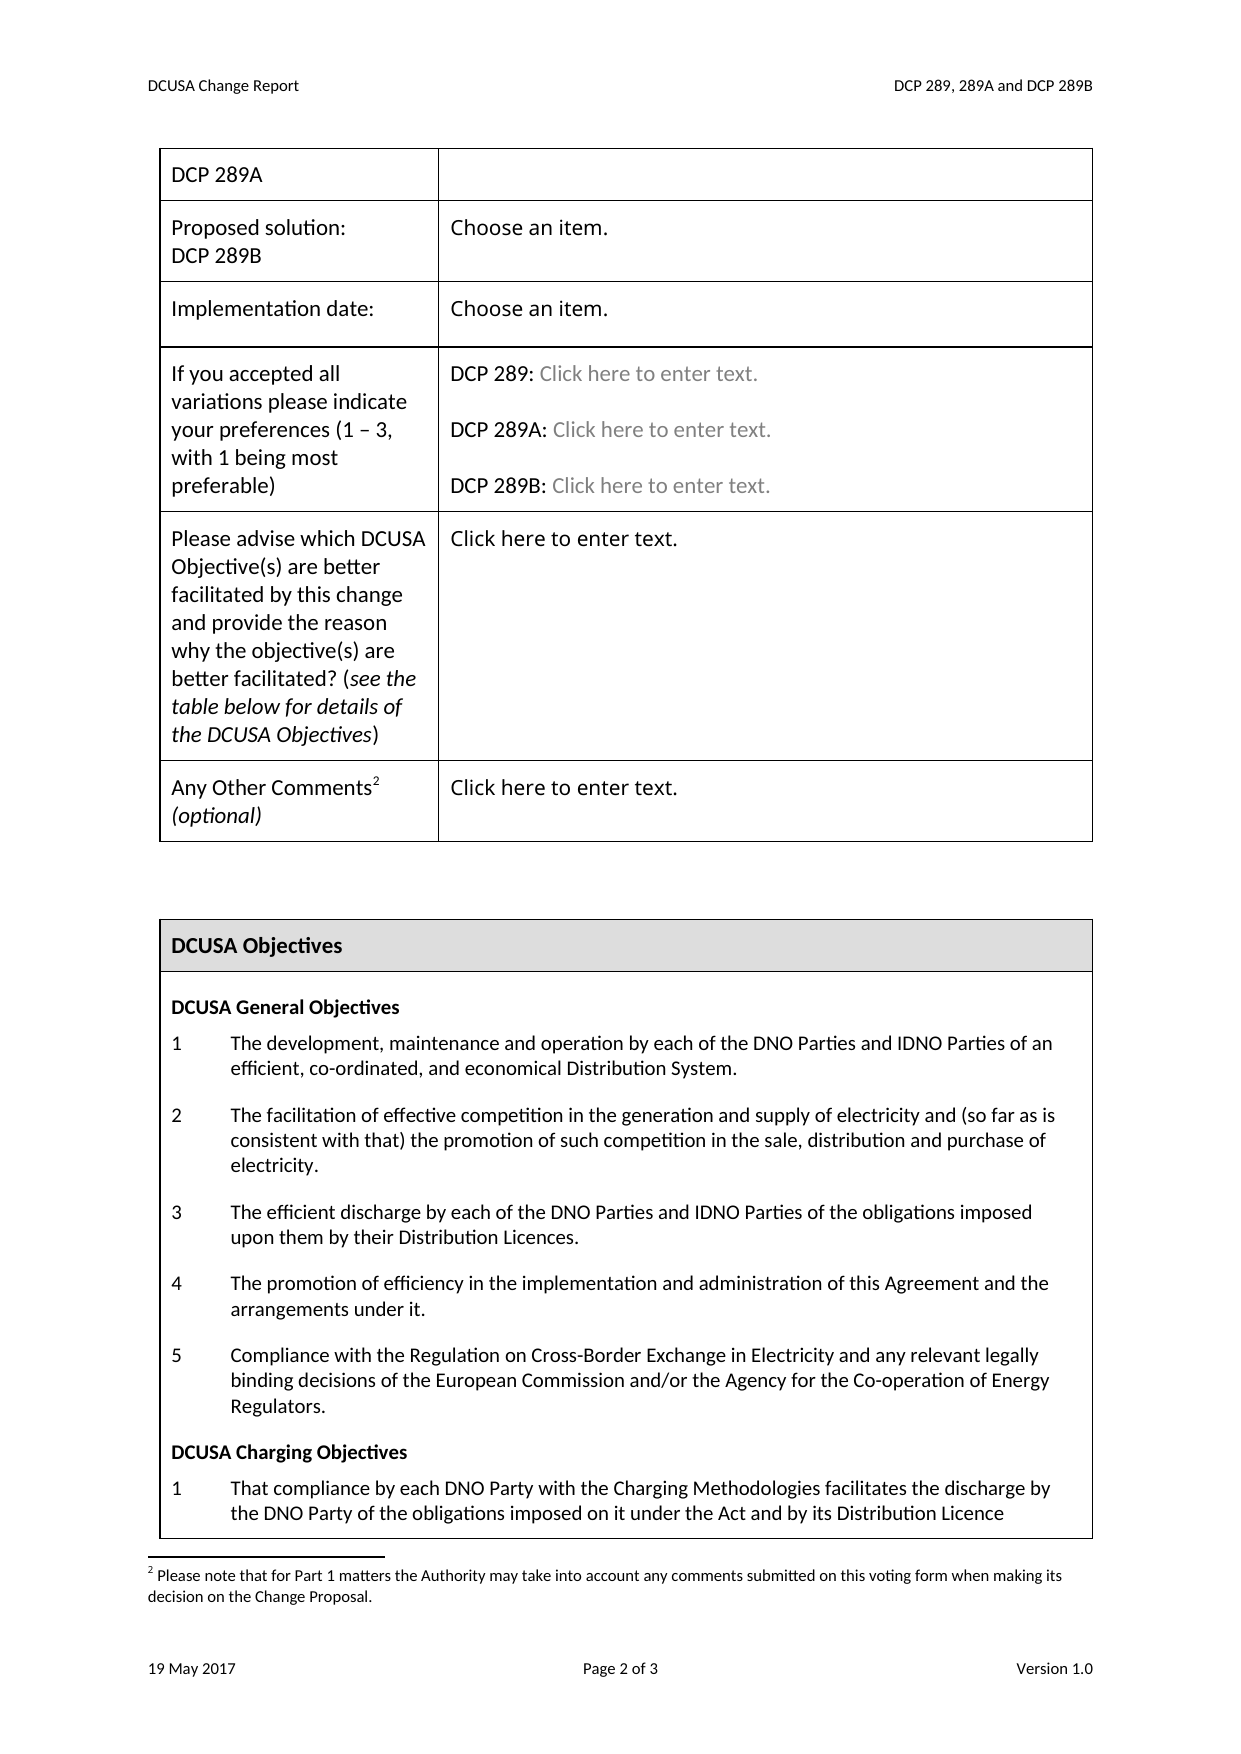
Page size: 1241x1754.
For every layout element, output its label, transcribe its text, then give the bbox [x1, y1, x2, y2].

table_cell If you accepted all variations please indicate your preferences (1 – 3, with 1 being most preferable) [161, 348, 438, 511]
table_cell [161, 972, 1092, 1538]
table_header DCUSA Objectives [161, 920, 1092, 971]
table_cell Proposed solution: DCP 289B [161, 201, 438, 281]
table_cell Implementation date: [161, 282, 438, 346]
table_cell Any Other Comments (optional) [161, 761, 438, 841]
table_cell DCP 289: DCP 289A: DCP 289B: [439, 348, 1092, 511]
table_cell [161, 149, 438, 200]
table_cell Please advise which DCUSA Objective(s) are better facilitated by this change and provide the reason why the objective(s) are better facilitated? (see the table below for details of the DCUSA Objectives) [161, 512, 438, 760]
